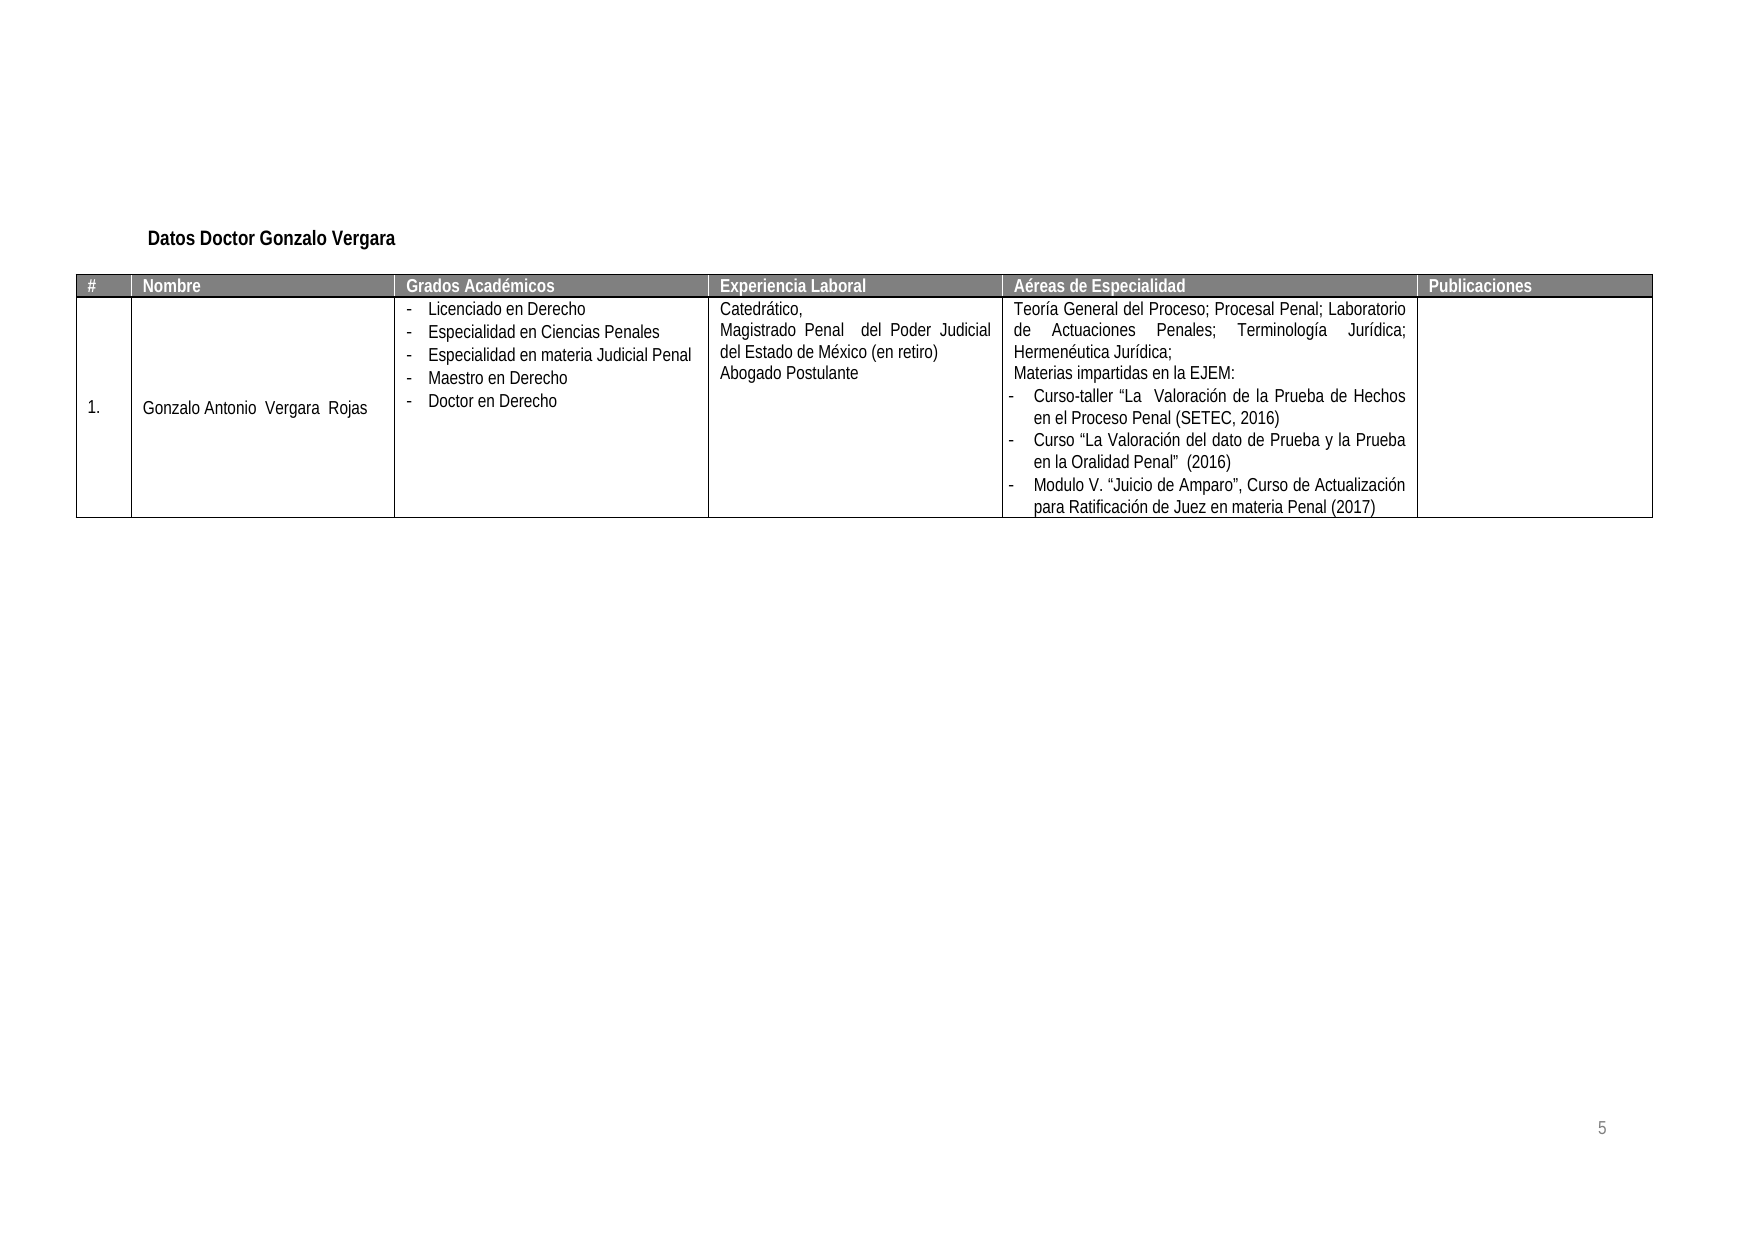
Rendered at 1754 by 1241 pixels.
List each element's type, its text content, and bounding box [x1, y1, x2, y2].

table_cell [1418, 298, 1652, 517]
table_cell Teoría General del Proceso; Procesal Penal; Laboratorio de Actuaciones Penales; Terminología Jurídica; Hermenéutica Jurídica; Materias impartidas en la EJEM: Curso-taller “La Valoración de la Prueba de Hechos en el Proceso Penal (SETEC, 2016) Curso “La Valoración del dato de Prueba y la Prueba en la Oralidad Penal” (2016) Modulo V. “Juicio de Amparo”, Curso de Actualización para Ratificación de Juez en materia Penal (2017) [1003, 298, 1417, 517]
table_header Grados Académicos [395, 275, 708, 296]
table_cell Gonzalo Antonio Vergara Rojas [132, 298, 394, 517]
table_cell Catedrático, Magistrado Penal del Poder Judicial del Estado de México (en retiro) Abogado Postulante [709, 298, 1002, 517]
table_header Nombre [132, 275, 394, 296]
text Datos Doctor Gonzalo Vergara [148, 226, 1606, 249]
table_header Aéreas de Especialidad [1003, 275, 1417, 296]
table_header Publicaciones [1418, 275, 1652, 296]
table_cell Licenciado en Derecho Especialidad en Ciencias Penales Especialidad en materia Judicial Penal Maestro en Derecho Doctor en Derecho [395, 298, 708, 517]
table_header Experiencia Laboral [709, 275, 1002, 296]
table_cell 1. [77, 298, 131, 517]
table_header # [77, 275, 131, 296]
